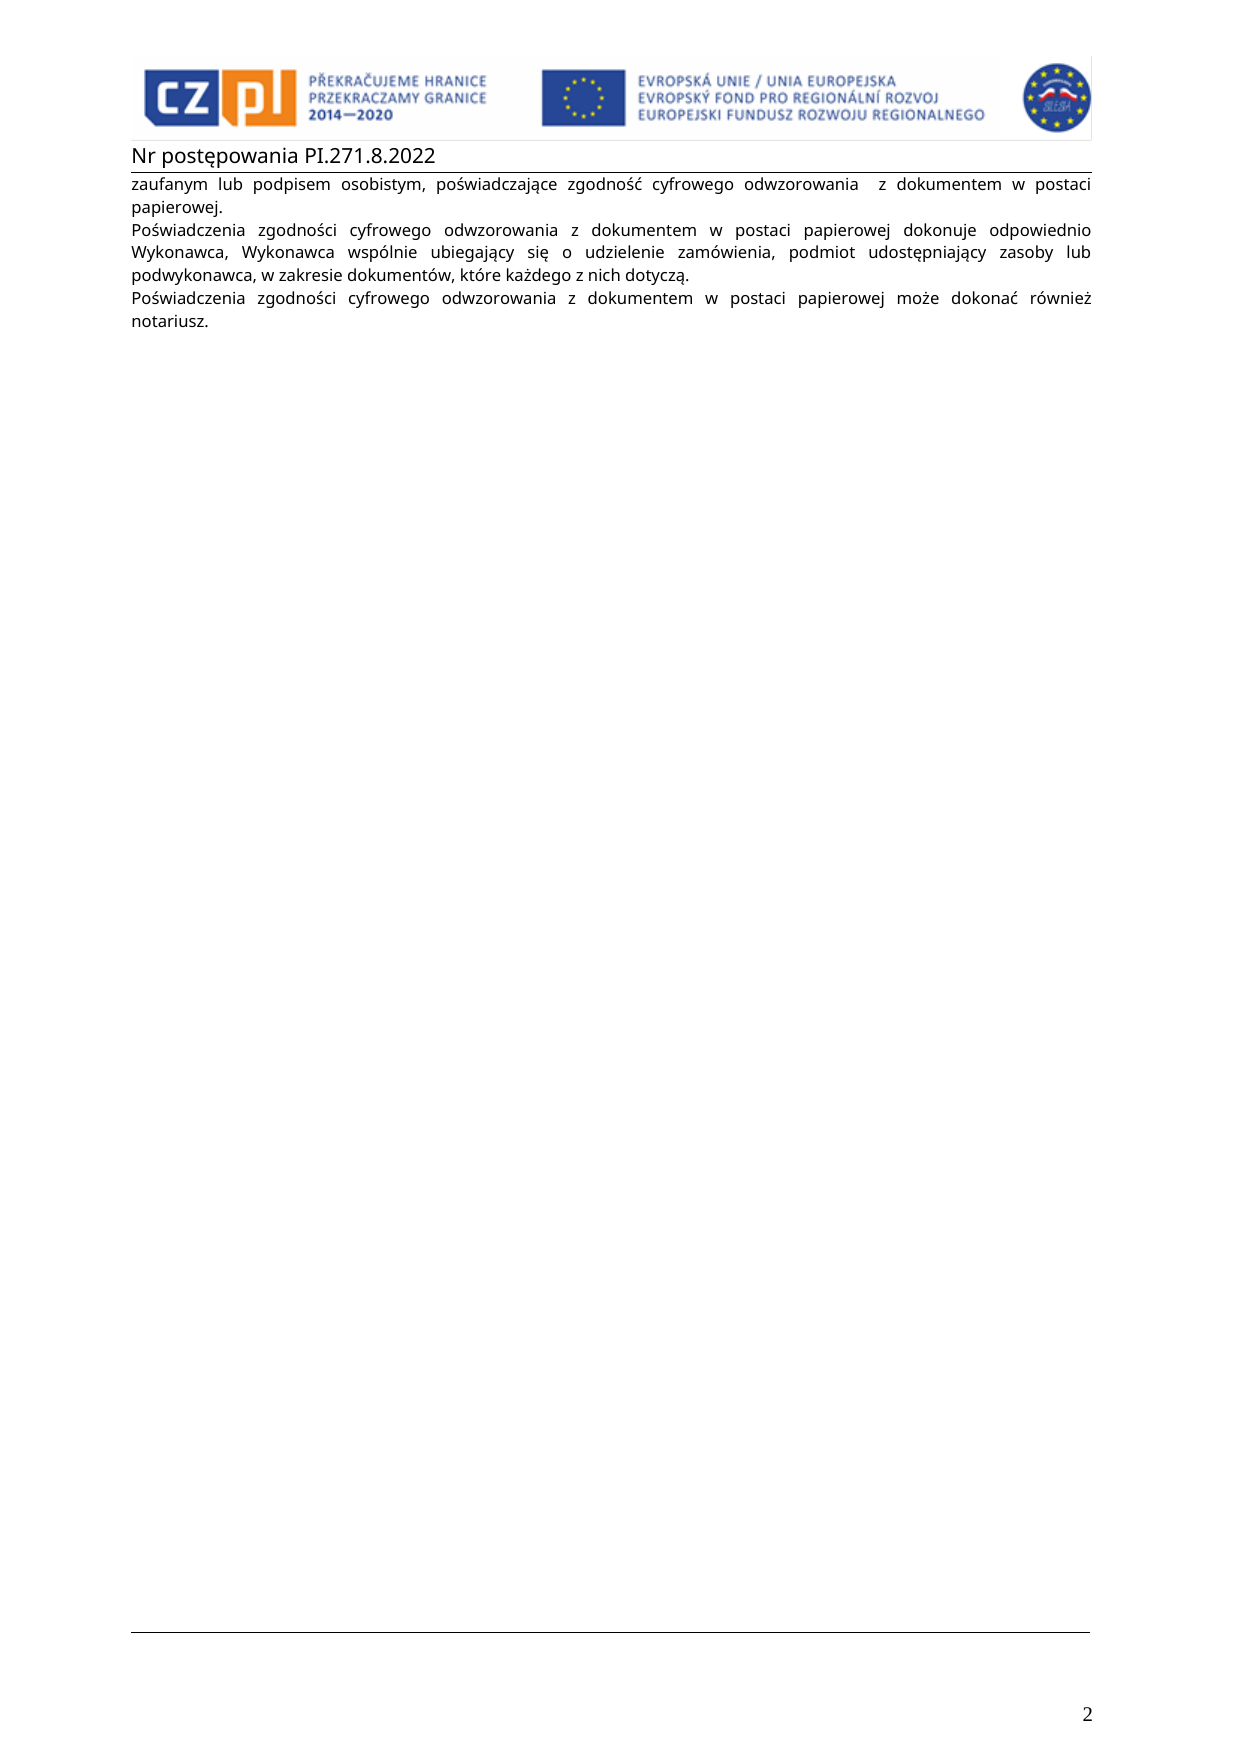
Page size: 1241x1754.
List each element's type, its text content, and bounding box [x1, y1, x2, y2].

list Poświadczenia zgodności cyfrowego odwzorowania z dokumentem w postaci papierowej dokonuje odpowiednio Wykonawca, Wykonawca wspólnie ubiegający się o udzielenie zamówienia, podmiot udostępniający zasoby lub podwykonawca, w zakresie dokumentów, które każdego z nich dotyczą. [131, 218, 1092, 286]
picture [131, 56, 1093, 142]
list Poświadczenia zgodności cyfrowego odwzorowania z dokumentem w postaci papierowej może dokonać również notariusz. [131, 286, 1092, 332]
